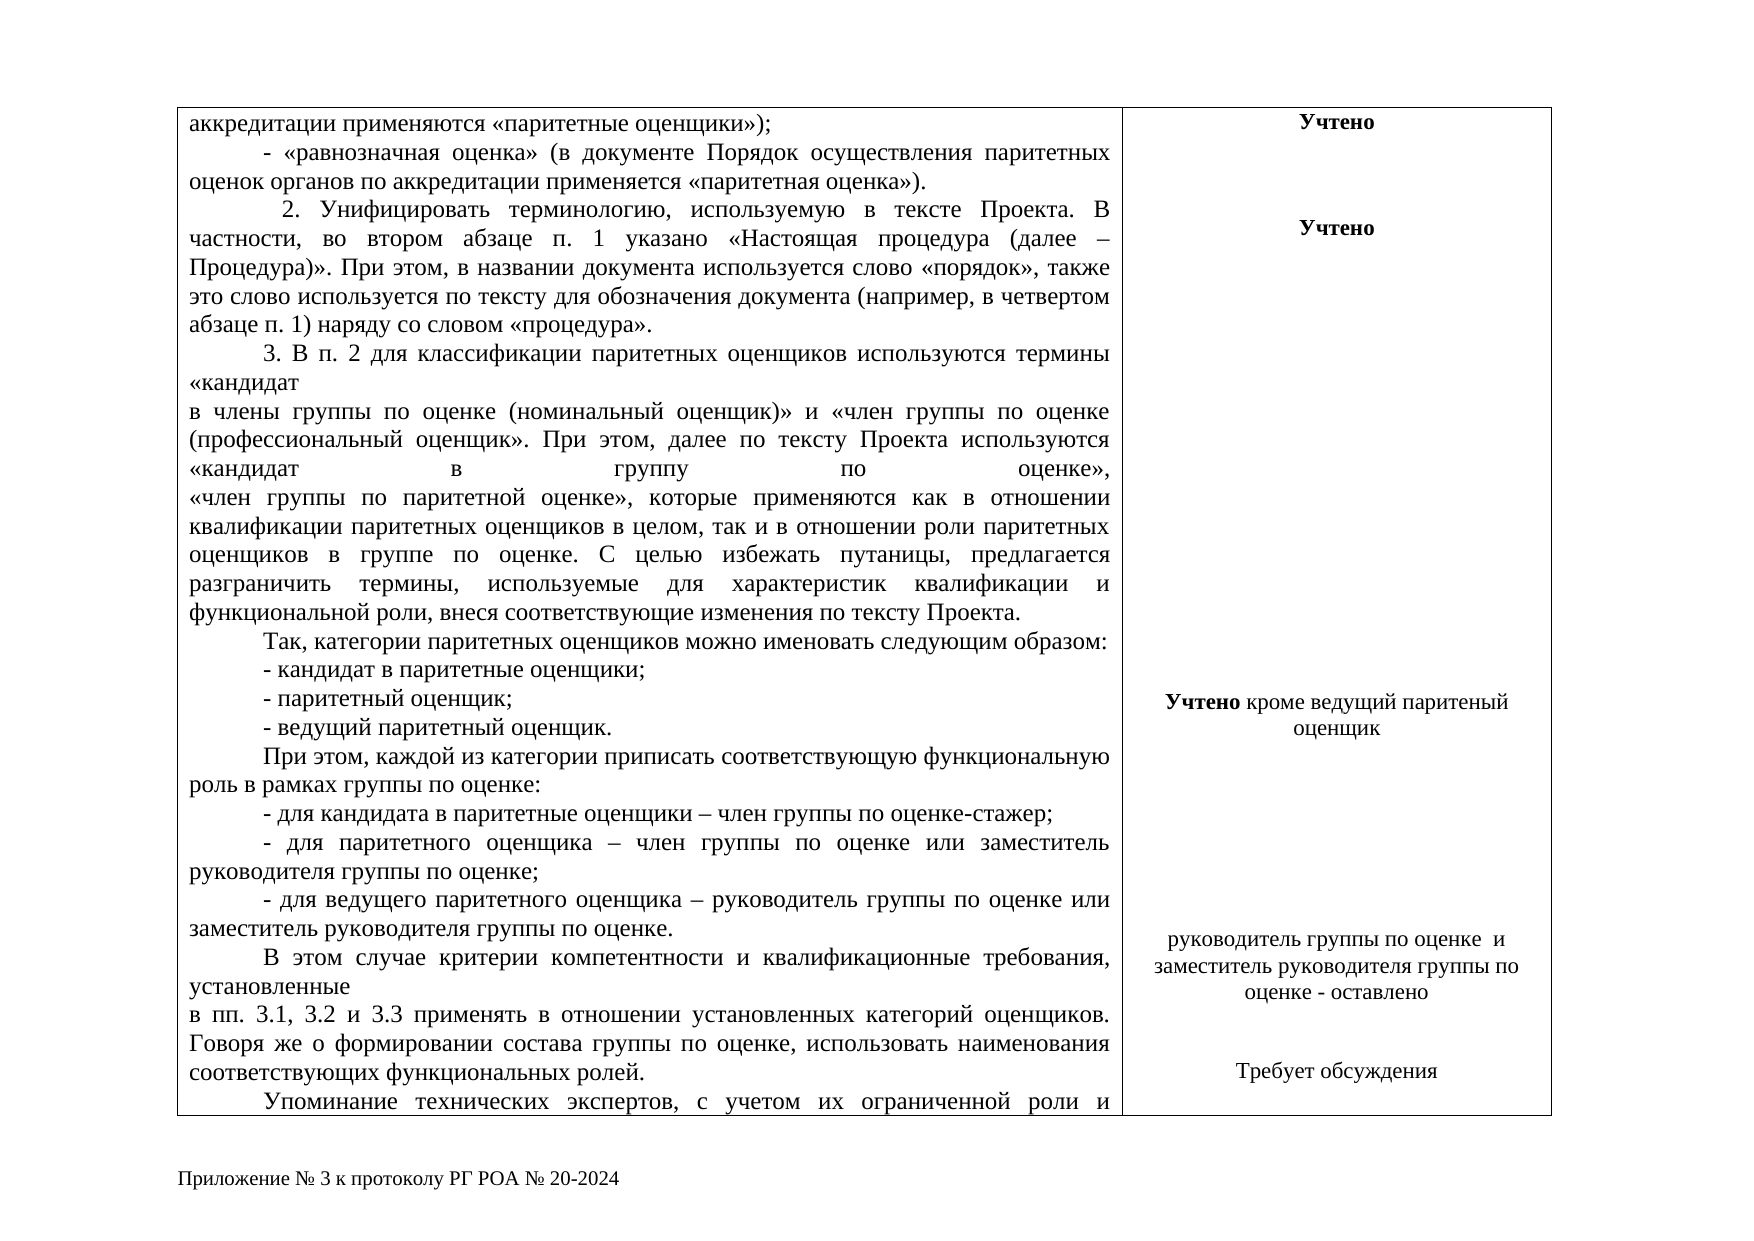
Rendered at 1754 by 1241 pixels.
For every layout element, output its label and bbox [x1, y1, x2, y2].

table_cell [178, 108, 1122, 1114]
table_cell [1123, 108, 1551, 1114]
